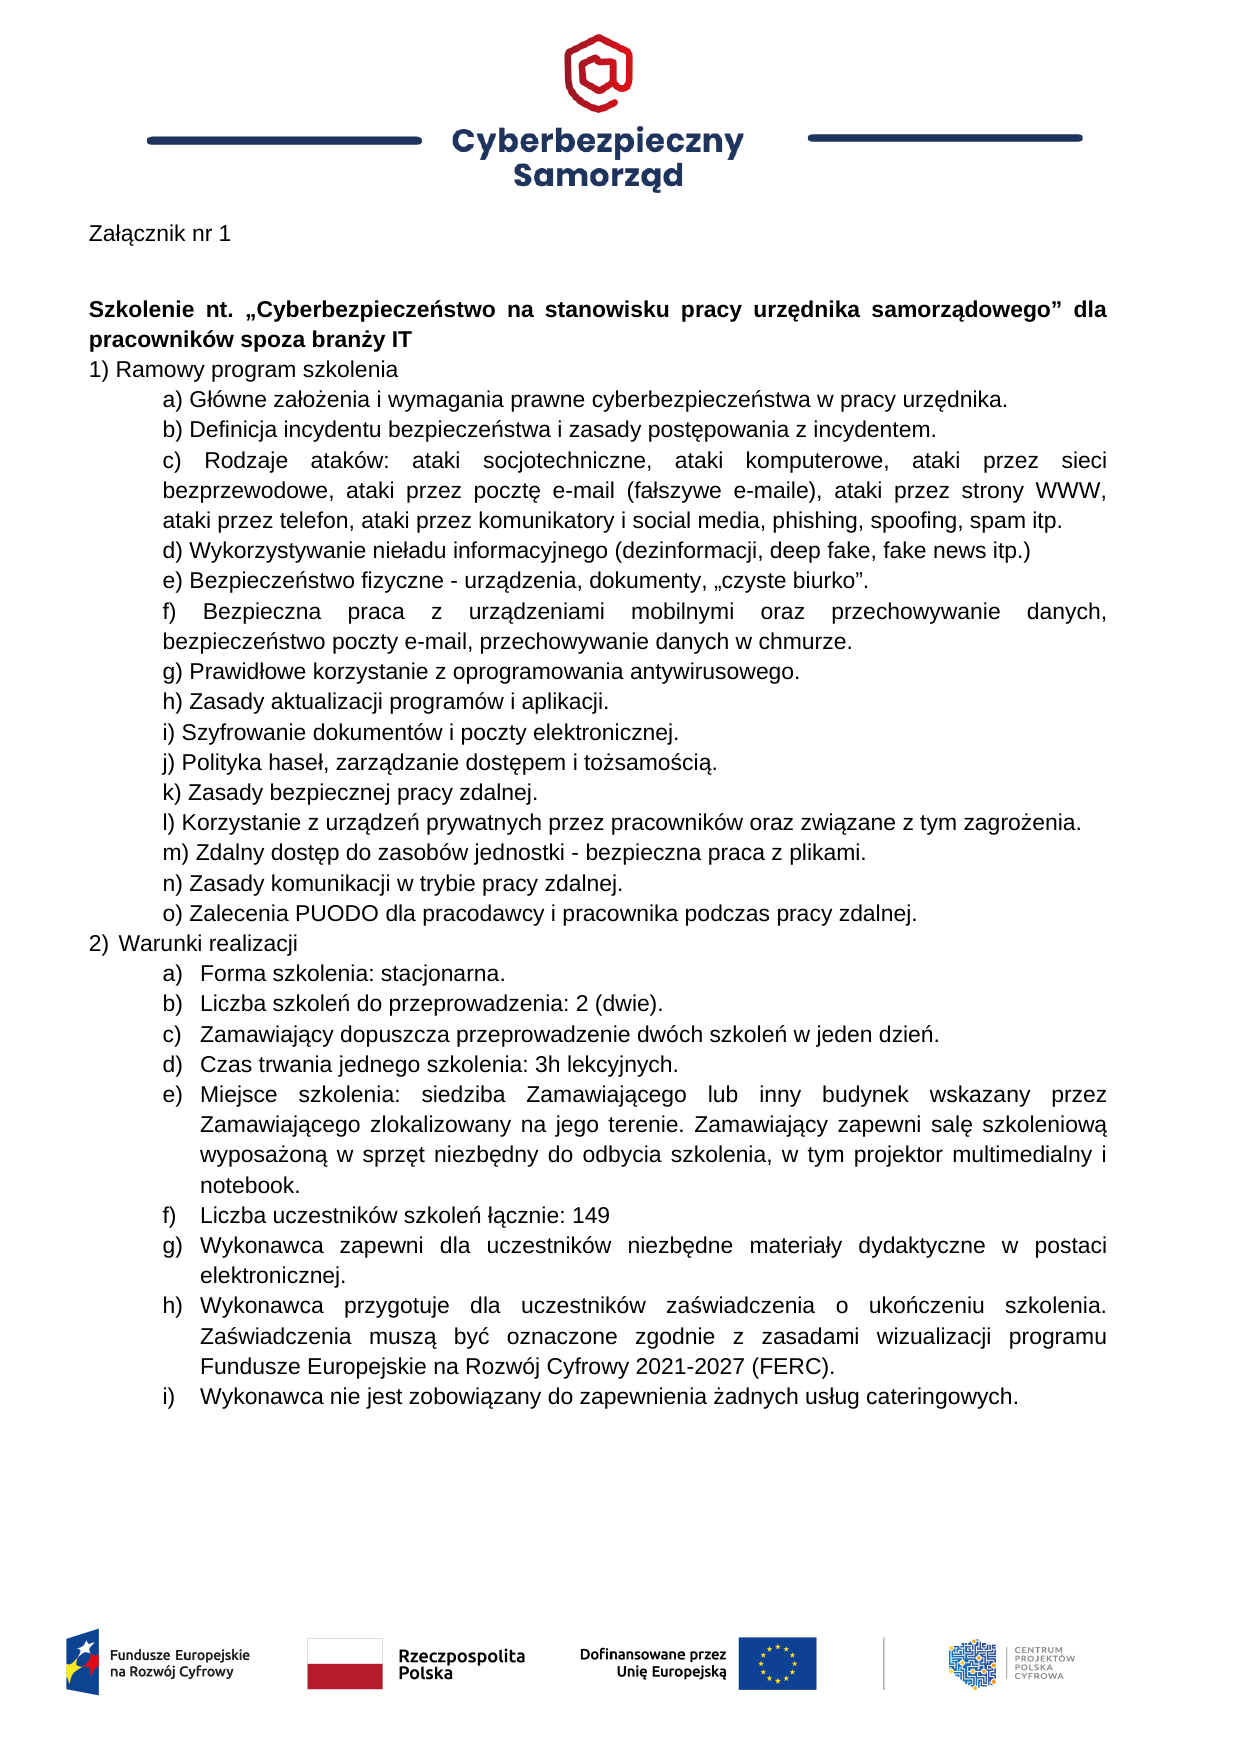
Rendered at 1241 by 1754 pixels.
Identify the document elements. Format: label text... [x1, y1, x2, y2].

text Załącznik nr 1 [89, 220, 1107, 247]
list Warunki realizacji [89, 930, 1107, 956]
text a) Główne założenia i wymagania prawne cyberbezpieczeństwa w pracy urzędnika. [162, 386, 1107, 412]
text h) Zasady aktualizacji programów i aplikacji. [162, 688, 1107, 714]
picture [44, 1606, 1108, 1717]
list Wykonawca przygotuje dla uczestników zaświadczenia o ukończeniu szkolenia. Zaświadczenia muszą być oznaczone zgodnie z zasadami wizualizacji programu Fundusze Europejskie na Rozwój Cyfrowy 2021-2027 (FERC). [162, 1292, 1107, 1379]
picture [452, 34, 744, 193]
picture [807, 134, 1083, 142]
text f) Bezpieczna praca z urządzeniami mobilnymi oraz przechowywanie danych, bezpieczeństwo poczty e-mail, przechowywanie danych w chmurze. [162, 598, 1107, 654]
text b) Definicja incydentu bezpieczeństwa i zasady postępowania z incydentem. [162, 416, 1107, 443]
list Liczba uczestników szkoleń łącznie: 149 [162, 1202, 1107, 1228]
text c) Rodzaje ataków: ataki socjotechniczne, ataki komputerowe, ataki przez sieci bezprzewodowe, ataki przez pocztę e-mail (fałszywe e-maile), ataki przez strony WWW, ataki przez telefon, ataki przez komunikatory i social media, phishing, spoofing, spam itp. [162, 447, 1107, 533]
list Miejsce szkolenia: siedziba Zamawiającego lub inny budynek wskazany przez Zamawiającego zlokalizowany na jego terenie. Zamawiający zapewni salę szkoleniową wyposażoną w sprzęt niezbędny do odbycia szkolenia, w tym projektor multimedialny i notebook. [162, 1081, 1107, 1198]
text d) Wykorzystywanie nieładu informacyjnego (dezinformacji, deep fake, fake news itp.) [162, 537, 1107, 563]
list Wykonawca nie jest zobowiązany do zapewnienia żadnych usług cateringowych. [162, 1383, 1107, 1409]
text o) Zalecenia PUODO dla pracodawcy i pracownika podczas pracy zdalnej. [162, 900, 1107, 926]
list Forma szkolenia: stacjonarna. [162, 960, 1107, 986]
list Czas trwania jednego szkolenia: 3h lekcyjnych. [162, 1051, 1107, 1077]
text m) Zdalny dostęp do zasobów jednostki - bezpieczna praca z plikami. [162, 839, 1107, 866]
text g) Prawidłowe korzystanie z oprogramowania antywirusowego. [162, 658, 1107, 684]
text k) Zasady bezpiecznej pracy zdalnej. [162, 779, 1107, 805]
text Szkolenie nt. „Cyberbezpieczeństwo na stanowisku pracy urzędnika samorządowego” dla pracowników spoza branży IT [89, 296, 1107, 352]
picture [147, 136, 422, 145]
list Zamawiający dopuszcza przeprowadzenie dwóch szkoleń w jeden dzień. [162, 1021, 1107, 1047]
text i) Szyfrowanie dokumentów i poczty elektronicznej. [162, 718, 1107, 745]
list Liczba szkoleń do przeprowadzenia: 2 (dwie). [162, 990, 1107, 1017]
text 1) Ramowy program szkolenia [89, 356, 1107, 382]
text j) Polityka haseł, zarządzanie dostępem i tożsamością. [162, 749, 1107, 775]
text l) Korzystanie z urządzeń prywatnych przez pracowników oraz związane z tym zagrożenia. [162, 809, 1107, 835]
text n) Zasady komunikacji w trybie pracy zdalnej. [162, 869, 1107, 896]
text e) Bezpieczeństwo fizyczne - urządzenia, dokumenty, „czyste biurko”. [162, 567, 1107, 594]
list Wykonawca zapewni dla uczestników niezbędne materiały dydaktyczne w postaci elektronicznej. [162, 1232, 1107, 1288]
